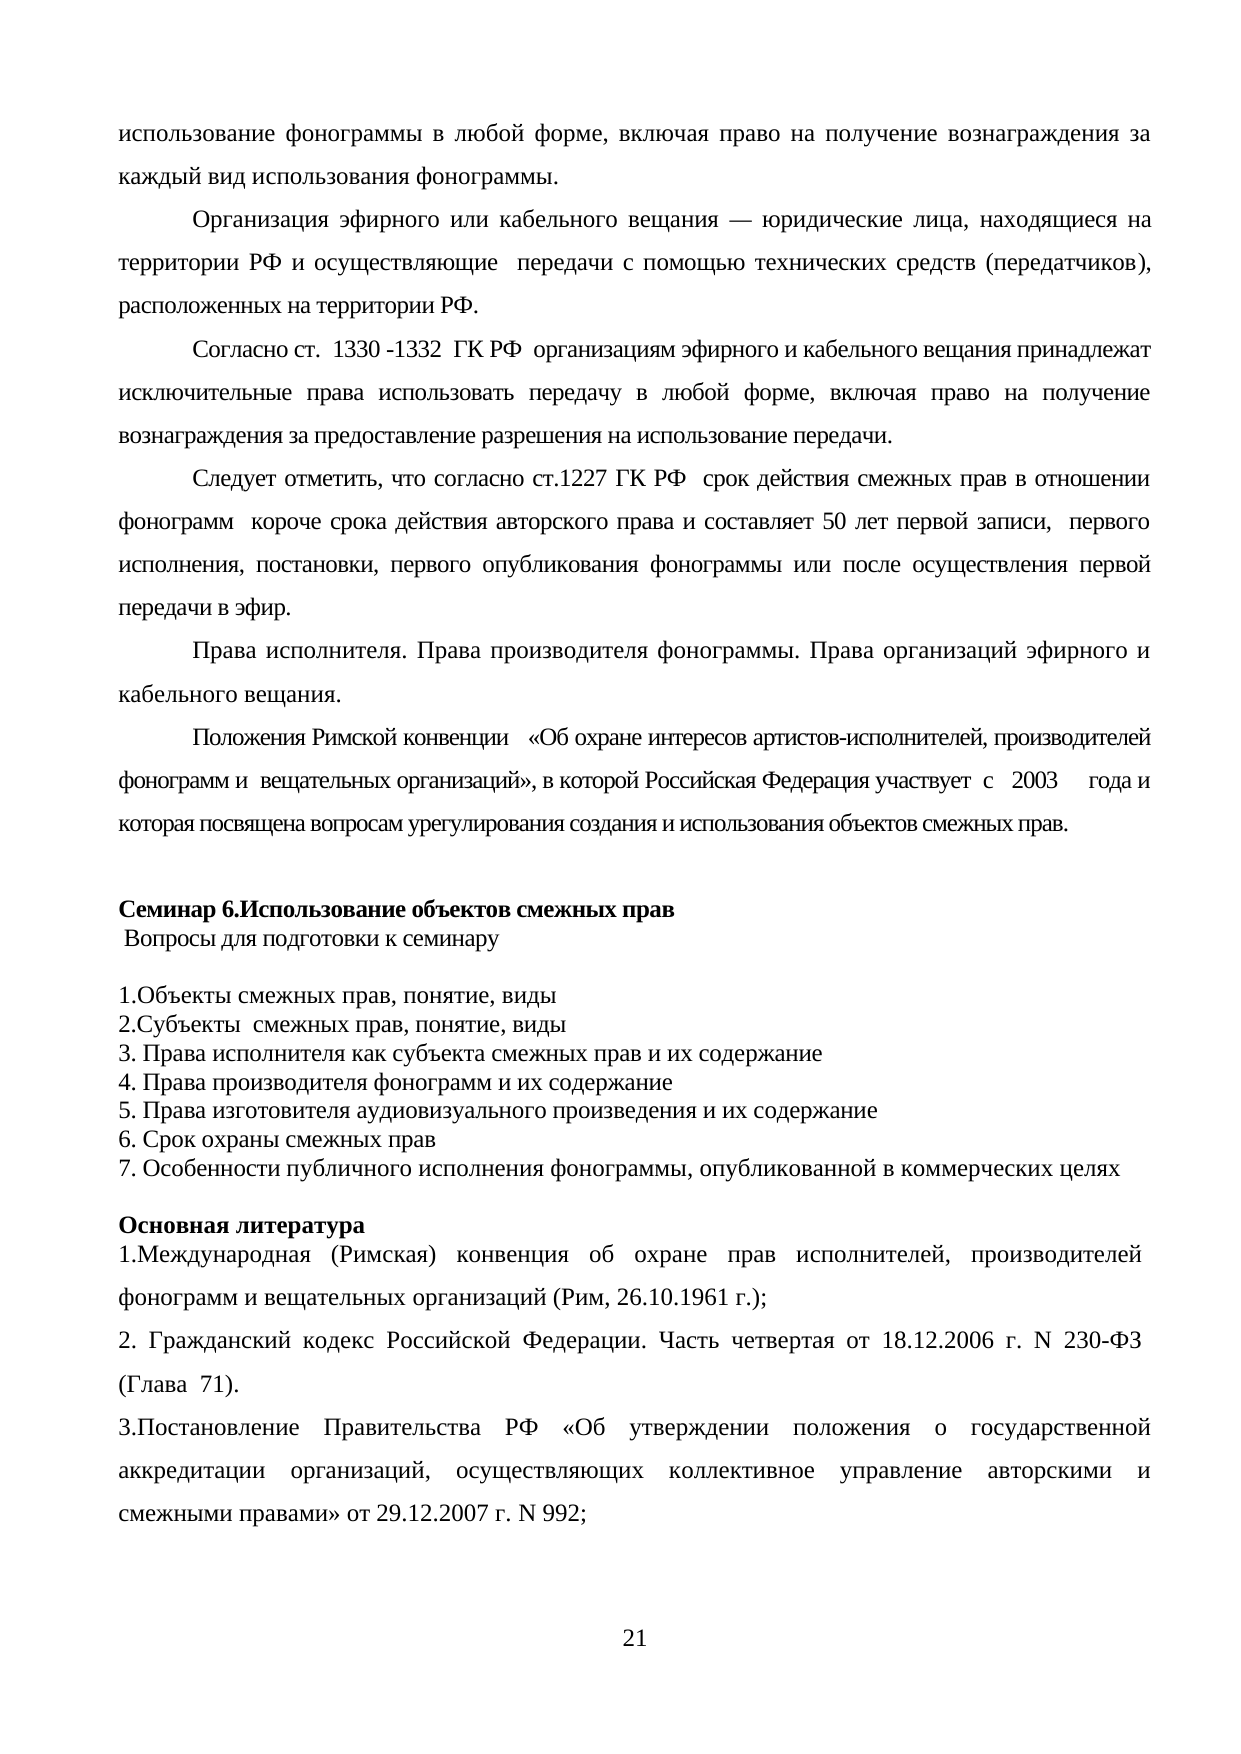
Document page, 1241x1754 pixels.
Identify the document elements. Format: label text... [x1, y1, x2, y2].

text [118, 118, 1152, 190]
text Основная литература [118, 1211, 1152, 1239]
text Права исполнителя. Права производителя фонограммы. Права организаций эфирного и кабельного вещания. [118, 636, 1152, 707]
text Положения Римской конвенции «Об охране интересов артистов-исполнителей, производителей фонограмм и вещательных организаций», в которой Российская Федерация участвует с 2003 года и которая посвящена вопросам урегулирования создания и использования объектов смежных прав. [118, 722, 1152, 837]
text 1.Объекты смежных прав, понятие, виды [118, 981, 1152, 1009]
text Вопросы для подготовки к семинару [118, 923, 1152, 952]
text 2.Субъекты смежных прав, понятие, виды [118, 1009, 1152, 1038]
text 3.Постановление Правительства РФ «Об утверждении положения о государственной аккредитации организаций, осуществляющих коллективное управление авторскими и смежными правами» от 29.12.2007 г. N 992; [118, 1412, 1152, 1527]
text Семинар 6.Использование объектов смежных прав [118, 894, 1152, 923]
text 3. Права исполнителя как субъекта смежных прав и их содержание [118, 1038, 1152, 1067]
text Следует отметить, что согласно ст.1227 ГК РФ срок действия смежных прав в отношении фонограмм короче срока действия авторского права и составляет 50 лет первой записи, первого исполнения, постановки, первого опубликования фонограммы или после осуществления первой передачи в эфир. [118, 463, 1152, 621]
text 6. Срок охраны смежных прав [118, 1124, 1152, 1153]
text 4. Права производителя фонограмм и их содержание [118, 1067, 1152, 1096]
text Организация эфирного или кабельного вещания — юридические лица, находящиеся на территории РФ и осуществляющие передачи с помощью технических средств (передатчиков), расположенных на территории РФ. [118, 204, 1152, 319]
text 5. Права изготовителя аудиовизуального произведения и их содержание [118, 1096, 1152, 1124]
text 7. Особенности публичного исполнения фонограммы, опубликованной в коммерческих целях [118, 1153, 1152, 1182]
text 2. Гражданский кодекс Российской Федерации. Часть четвертая от 18.12.2006 г. N 230-ФЗ (Глава 71). [118, 1326, 1143, 1397]
text 1.Международная (Римская) конвенция об охране прав исполнителей, производителей фонограмм и вещательных организаций (Рим, 26.10.1961 г.); [118, 1239, 1143, 1311]
text Согласно ст. 1330 -1332 ГК РФ организациям эфирного и кабельного вещания принадлежат исключительные права использовать передачу в любой форме, включая право на получение вознаграждения за предоставление разрешения на использование передачи. [118, 334, 1152, 449]
